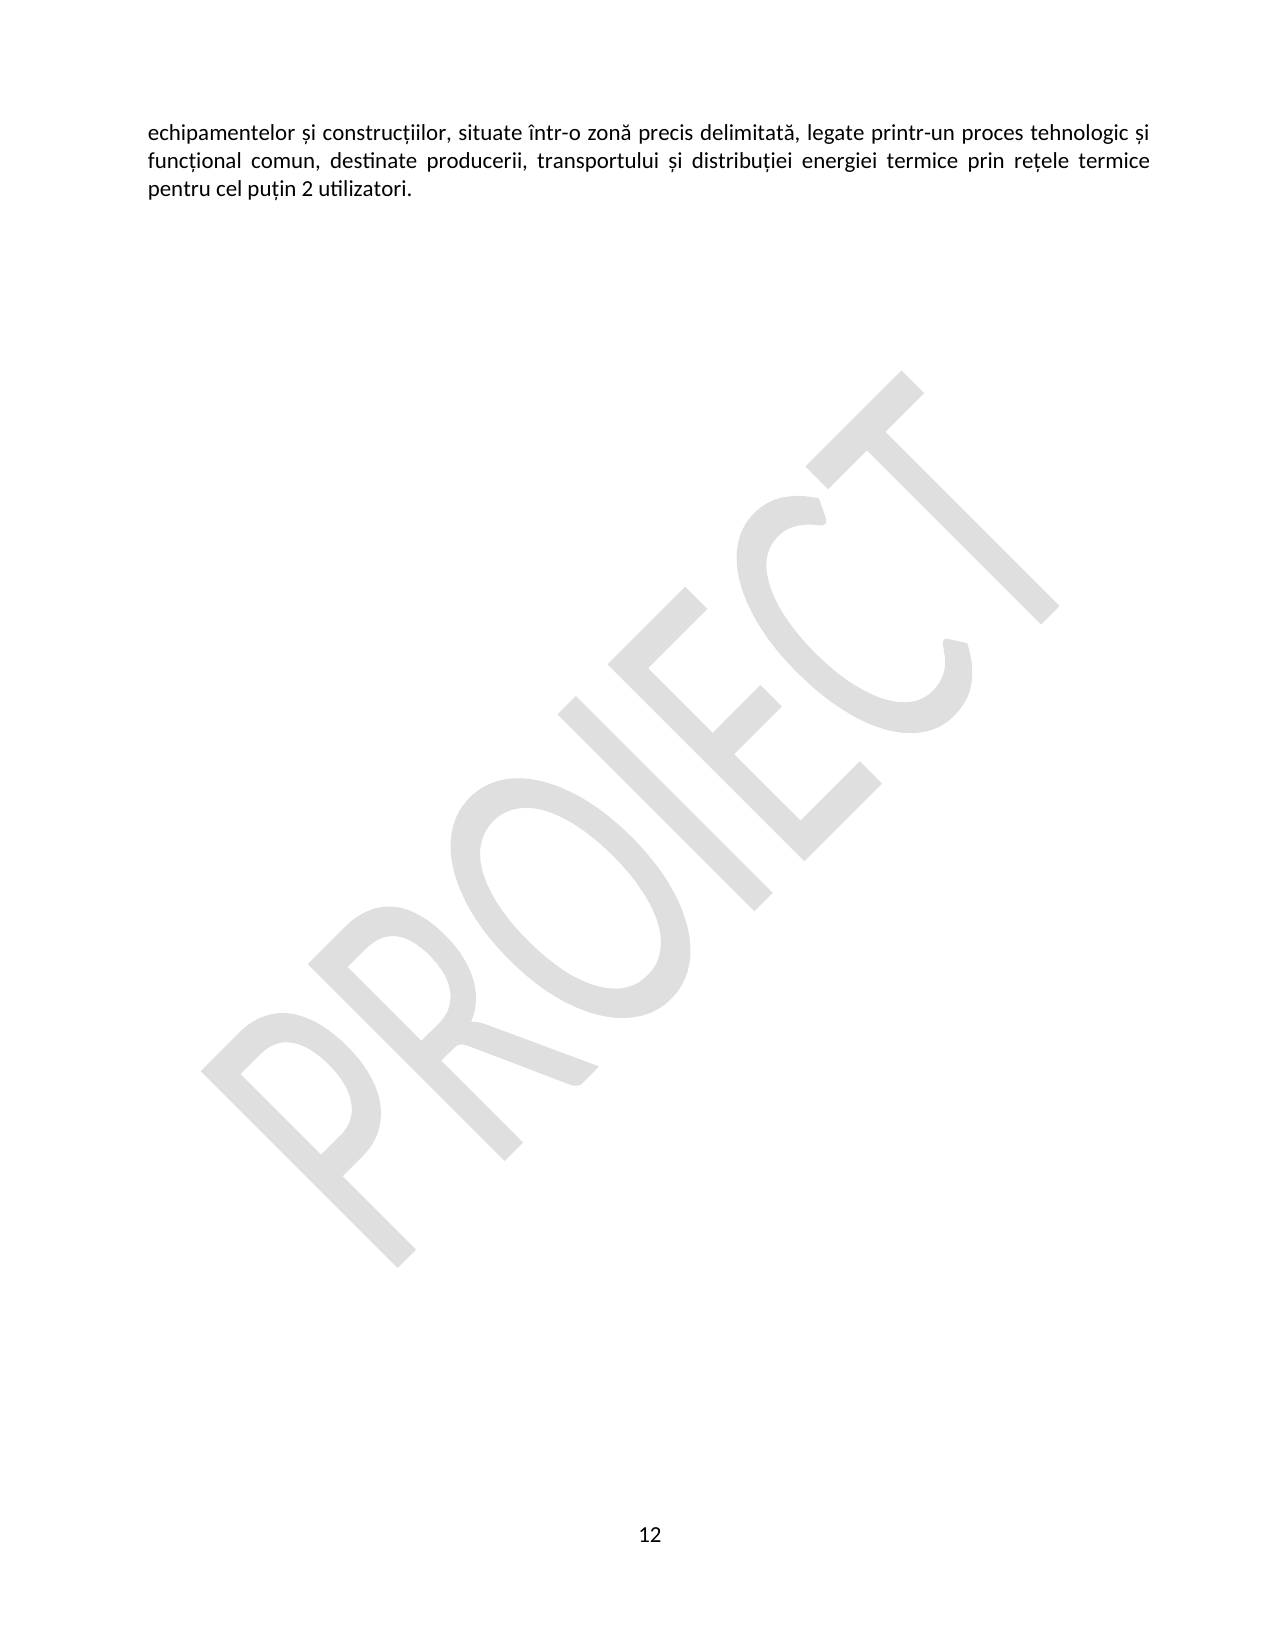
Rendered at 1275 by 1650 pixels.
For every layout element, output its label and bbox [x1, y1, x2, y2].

text [148, 118, 1152, 202]
